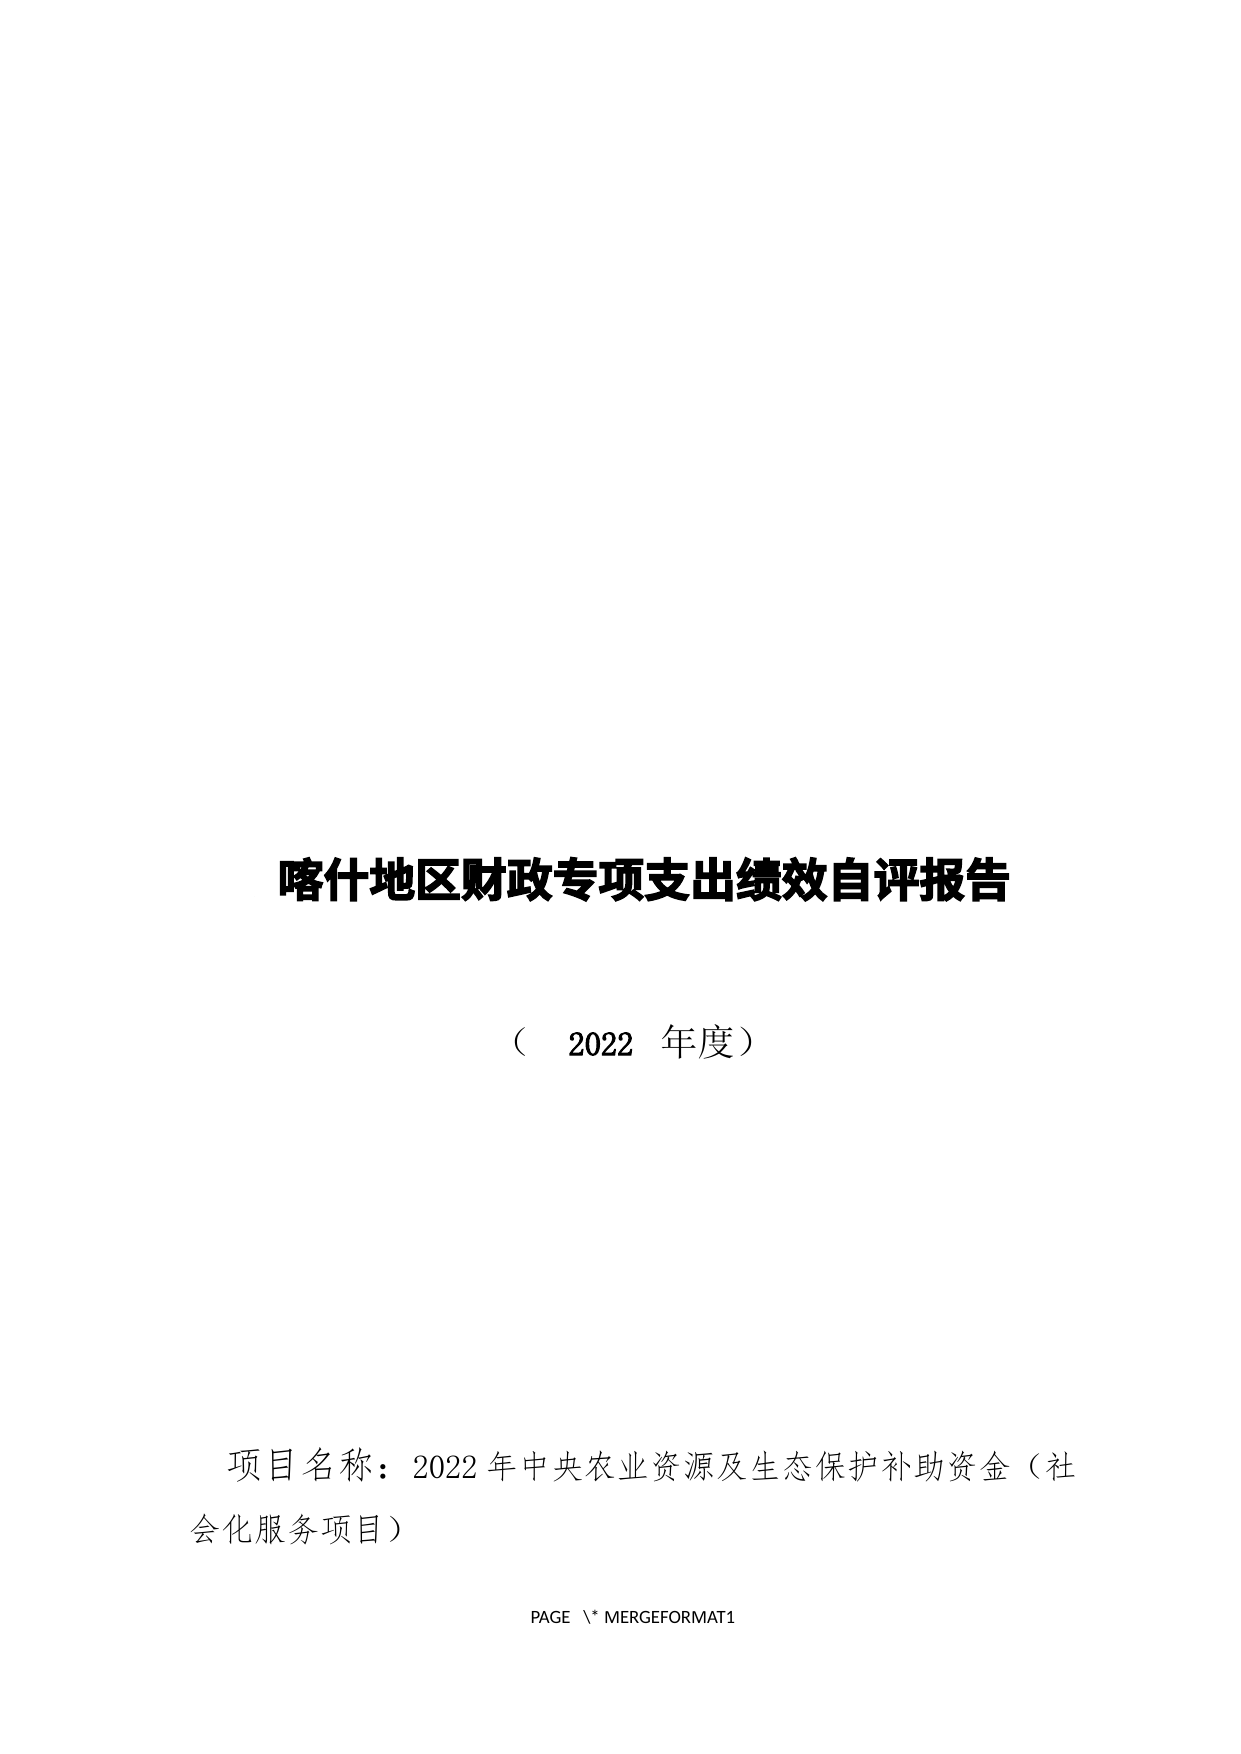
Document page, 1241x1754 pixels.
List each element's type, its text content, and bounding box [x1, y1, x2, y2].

text （ 2022 年度） [187, 1007, 1078, 1072]
text 喀什地区财政专项支出绩效自评报告 [187, 844, 1078, 909]
text 项目名称：2022年中央农业资源及生态保护补助资金（社会化服务项目） [187, 1429, 1078, 1559]
